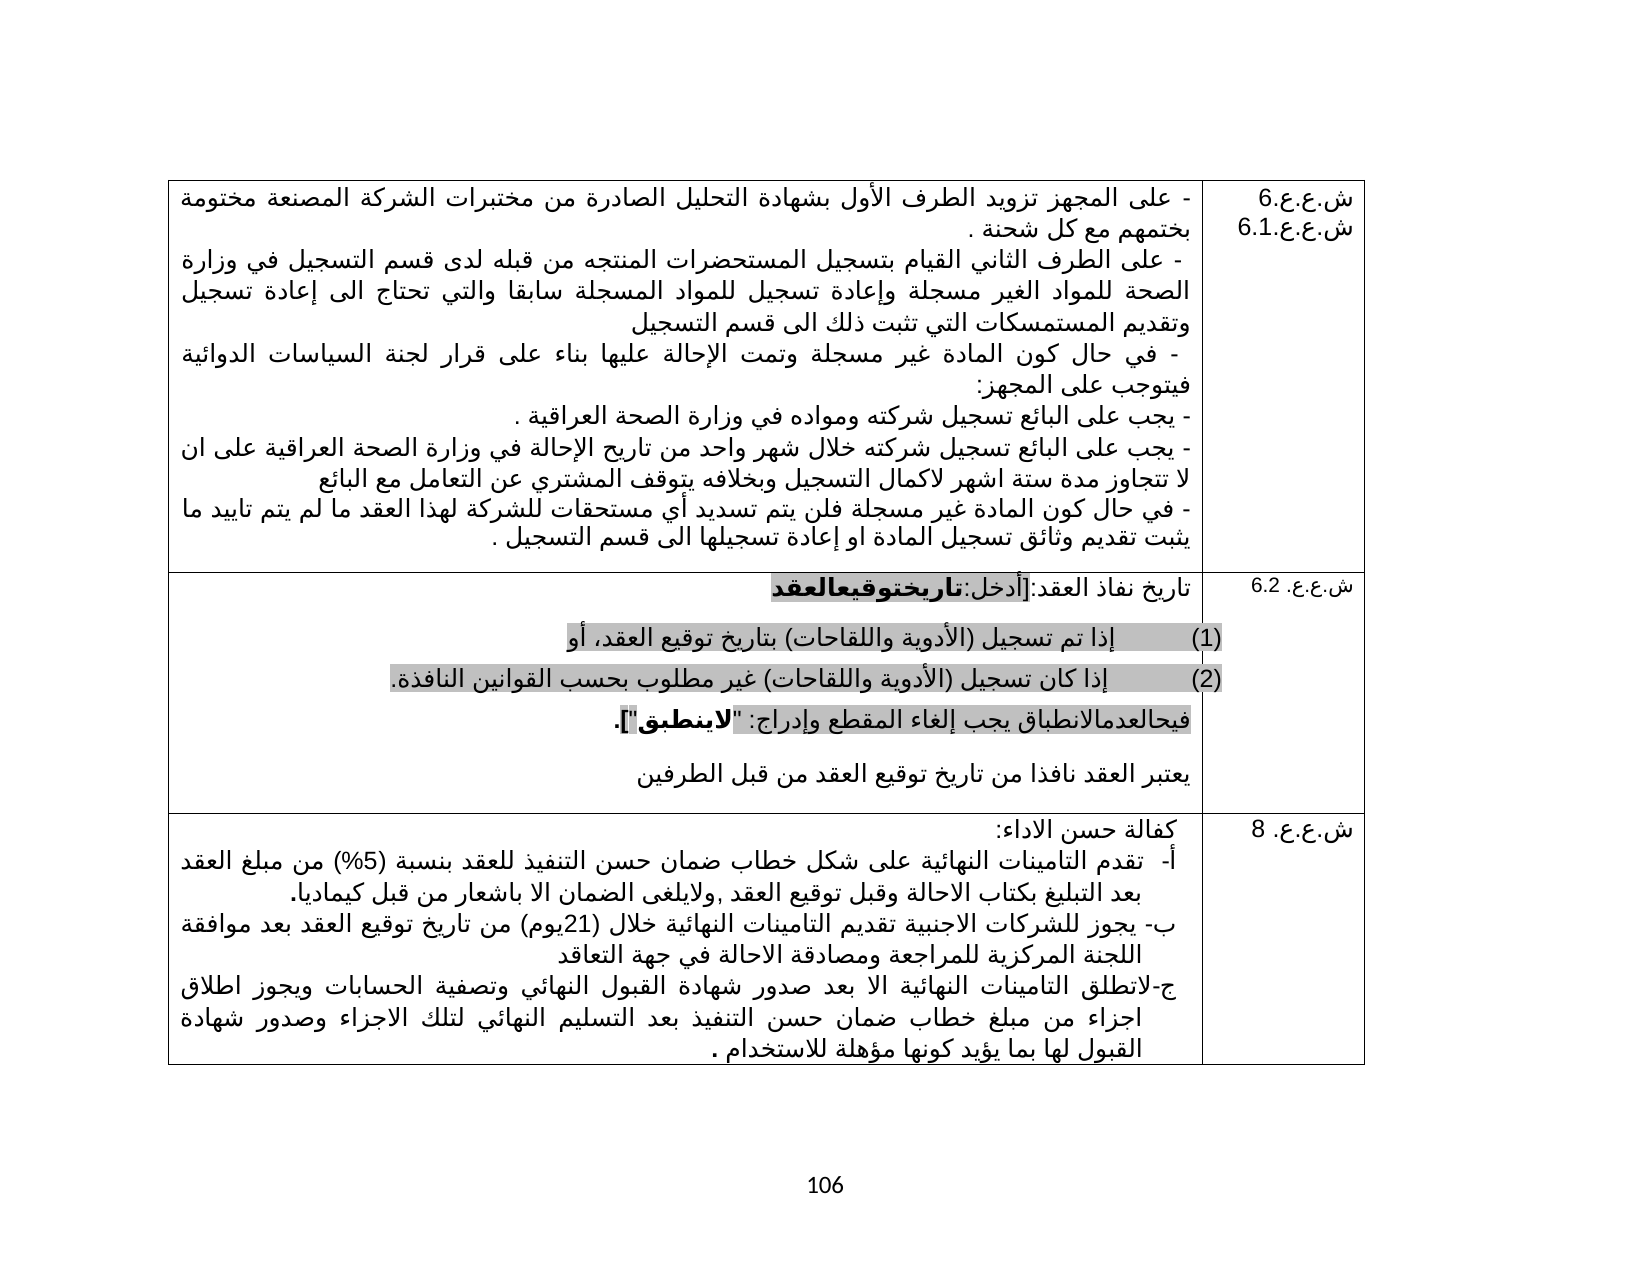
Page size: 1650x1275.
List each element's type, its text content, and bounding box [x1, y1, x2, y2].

table_cell - على المجهز تزويد الطرف الأول بشهادة التحليل الصادرة من مختبرات الشركة المصنعة مختومة بختمهم مع كل شحنة . - على الطرف الثاني القيام بتسجيل المستحضرات المنتجه من قبله لدى قسم التسجيل في وزارة الصحة للمواد الغير مسجلة وإعادة تسجيل للمواد المسجلة سابقا والتي تحتاج الى إعادة تسجيل وتقديم المستمسكات التي تثبت ذلك الى قسم التسجيل - في حال كون المادة غير مسجلة وتمت الإحالة عليها بناء على قرار لجنة السياسات الدوائية فيتوجب على المجهز: - يجب على البائع تسجيل شركته ومواده في وزارة الصحة العراقية . - يجب على البائع تسجيل شركته خلال شهر واحد من تاريح الإحالة في وزارة الصحة العراقية على ان لا تتجاوز مدة ستة اشهر لاكمال التسجيل وبخلافه يتوقف المشتري عن التعامل مع البائع - في حال كون المادة غير مسجلة فلن يتم تسديد أي مستحقات للشركة لهذا العقد ما لم يتم تاييد ما يثبت تقديم وثائق تسجيل المادة او إعادة تسجيلها الى قسم التسجيل . [169, 181, 1202, 572]
table_cell ش.ع.ع. 8 [1203, 814, 1364, 1063]
table_cell تاريخ نفاذ العقد:[أدخل:تاريختوقيعالعقد إذا تم تسجيل (الأدوية واللقاحات) بتاريخ توقيع العقد، أو إذا كان تسجيل (الأدوية واللقاحات) غير مطلوب بحسب القوانين النافذة. فيحالعدمالانطباق يجب إلغاء المقطع وإدراج: "لاينطبق"]. يعتبر العقد نافذا من تاريخ توقيع العقد من قبل الطرفين [169, 573, 1202, 812]
table_cell ش.ع.ع. 6.2 [1203, 573, 1364, 812]
table_cell ش.ع.ع.6 ش.ع.ع.6.1 [1203, 181, 1364, 572]
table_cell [169, 814, 1202, 1063]
